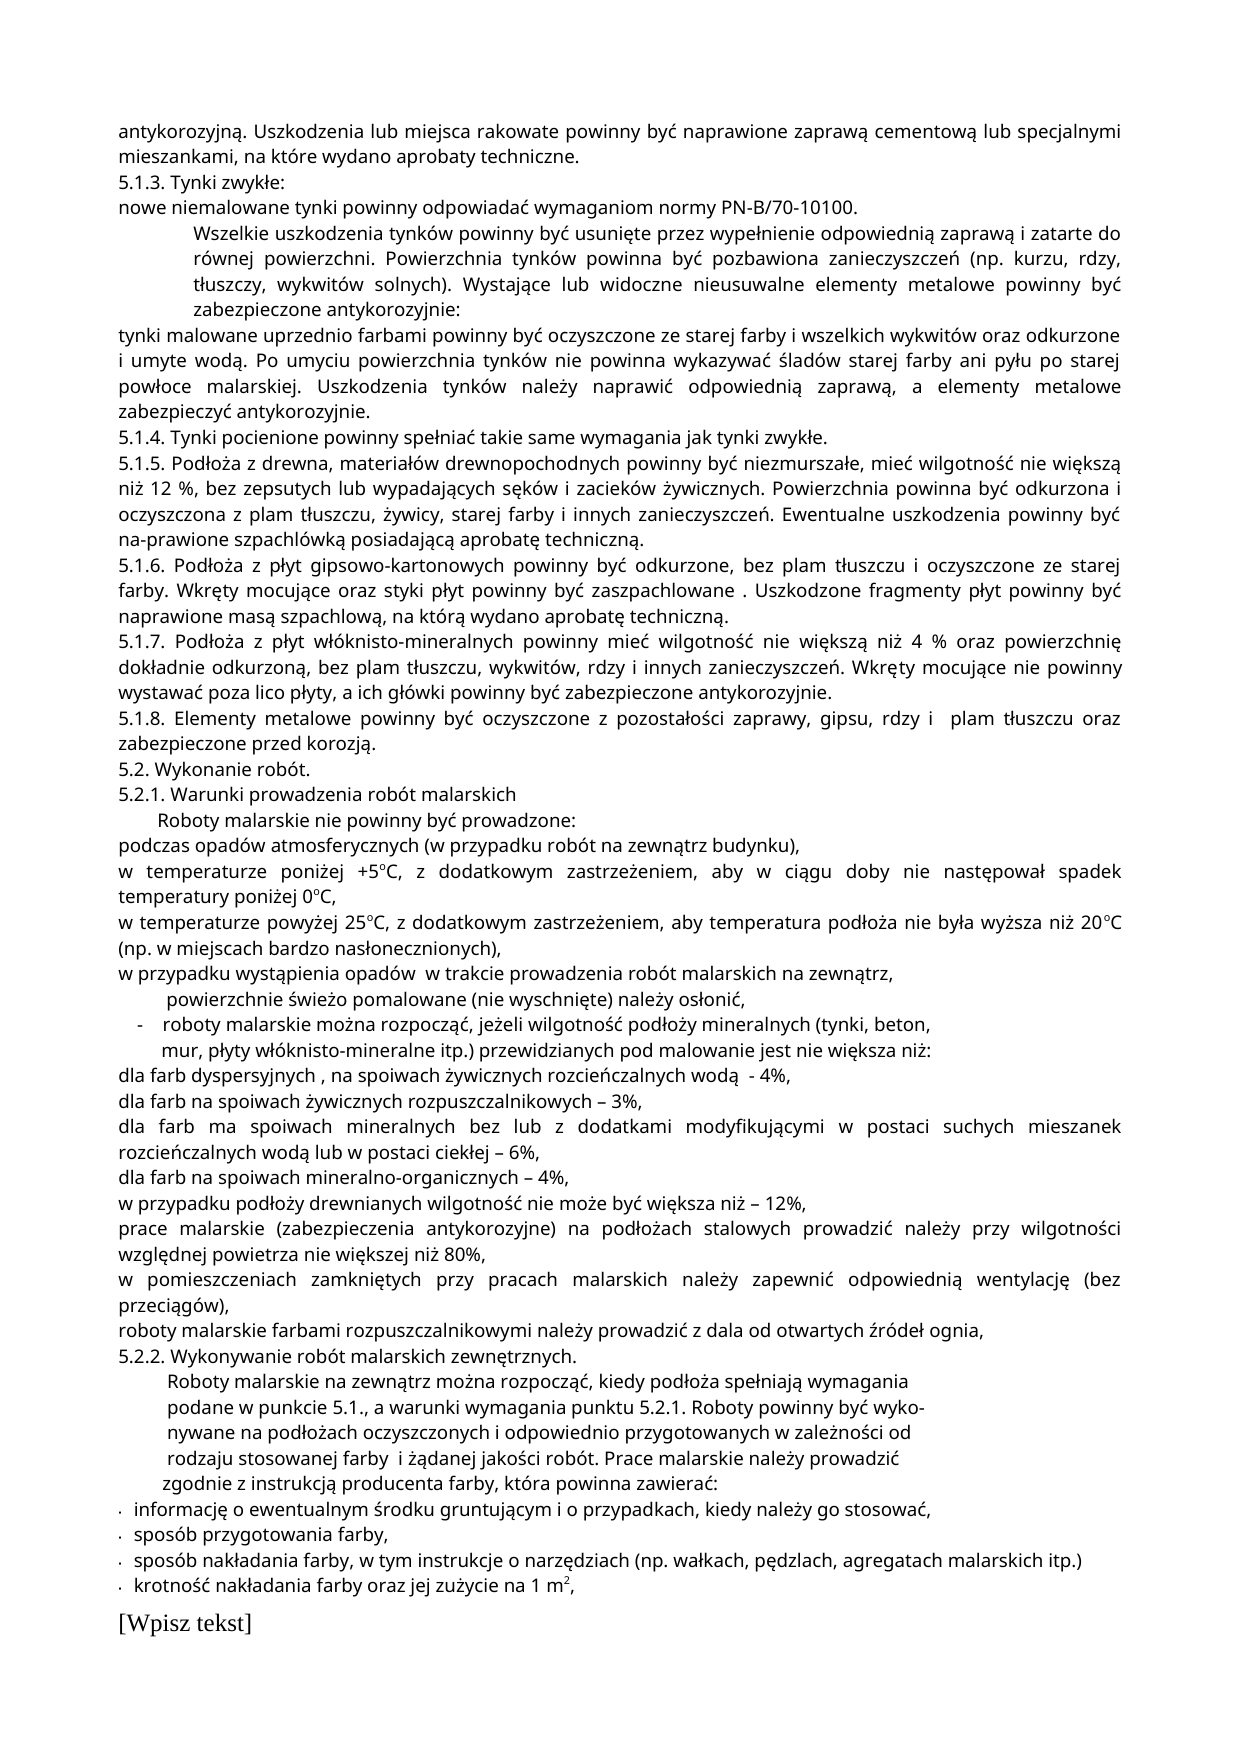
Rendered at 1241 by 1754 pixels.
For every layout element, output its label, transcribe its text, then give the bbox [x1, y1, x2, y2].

text podczas opadów atmosferycznych (w przypadku robót na zewnątrz budynku), [118, 833, 1122, 858]
text nowe niemalowane tynki powinny odpowiadać wymaganiom normy PN-B/70-10100. [118, 195, 1122, 220]
text 5.1.3. Tynki zwykłe: [118, 169, 1122, 195]
text 5.1.8. Elementy metalowe powinny być oczyszczone z pozostałości zaprawy, gipsu, rdzy i plam tłuszczu oraz zabezpieczone przed korozją. [118, 705, 1122, 756]
text dla farb dyspersyjnych , na spoiwach żywicznych rozcieńczalnych wodą - 4%, [118, 1062, 1122, 1088]
text 5.1.6. Podłoża z płyt gipsowo-kartonowych powinny być odkurzone, bez plam tłuszczu i oczyszczone ze starej farby. Wkręty mocujące oraz styki płyt powinny być zaszpachlowane . Uszkodzone fragmenty płyt powinny być naprawione masą szpachlową, na którą wydano aprobatę techniczną. [118, 552, 1122, 628]
text nywane na podłożach oczyszczonych i odpowiednio przygotowanych w zależności od [118, 1420, 1122, 1445]
list informację o ewentualnym środku gruntującym i o przypadkach, kiedy należy go stosować, [118, 1496, 1122, 1522]
text dla farb na spoiwach mineralno-organicznych – 4%, [118, 1164, 1122, 1190]
list sposób przygotowania farby, [118, 1522, 1122, 1547]
text mur, płyty włóknisto-mineralne itp.) przewidzianych pod malowanie jest nie większa niż: [137, 1037, 1122, 1062]
text Roboty malarskie na zewnątrz można rozpocząć, kiedy podłoża spełniają wymagania [118, 1369, 1122, 1394]
text - roboty malarskie można rozpocząć, jeżeli wilgotność podłoży mineralnych (tynki, beton, [137, 1011, 1122, 1037]
text w temperaturze powyżej 25oC, z dodatkowym zastrzeżeniem, aby temperatura podłoża nie była wyższa niż 20oC (np. w miejscach bardzo nasłonecznionych), [118, 909, 1122, 960]
text powierzchnie świeżo pomalowane (nie wyschnięte) należy osłonić, [137, 986, 1122, 1011]
text 5.2.1. Warunki prowadzenia robót malarskich [118, 782, 1122, 807]
text w przypadku wystąpienia opadów w trakcie prowadzenia robót malarskich na zewnątrz, [118, 960, 1122, 986]
text zgodnie z instrukcją producenta farby, która powinna zawierać: [118, 1471, 1122, 1496]
text Roboty malarskie nie powinny być prowadzone: [118, 807, 1122, 833]
text rodzaju stosowanej farby i żądanej jakości robót. Prace malarskie należy prowadzić [118, 1445, 1122, 1471]
text 5.1.4. Tynki pocienione powinny spełniać takie same wymagania jak tynki zwykłe. [118, 424, 1122, 450]
text podane w punkcie 5.1., a warunki wymagania punktu 5.2.1. Roboty powinny być wyko- [118, 1394, 1122, 1420]
text dla farb na spoiwach żywicznych rozpuszczalnikowych – 3%, [118, 1088, 1122, 1113]
list krotność nakładania farby oraz jej zużycie na 1 m2, [118, 1573, 1122, 1598]
text roboty malarskie farbami rozpuszczalnikowymi należy prowadzić z dala od otwartych źródeł ognia, [118, 1318, 1122, 1343]
text dla farb ma spoiwach mineralnych bez lub z dodatkami modyfikującymi w postaci suchych mieszanek rozcieńczalnych wodą lub w postaci ciekłej – 6%, [118, 1113, 1122, 1164]
text tynki malowane uprzednio farbami powinny być oczyszczone ze starej farby i wszelkich wykwitów oraz odkurzone i umyte wodą. Po umyciu powierzchnia tynków nie powinna wykazywać śladów starej farby ani pyłu po starej powłoce malarskiej. Uszkodzenia tynków należy naprawić odpowiednią zaprawą, a elementy metalowe zabezpieczyć antykorozyjnie. [118, 322, 1122, 424]
list sposób nakładania farby, w tym instrukcje o narzędziach (np. wałkach, pędzlach, agregatach malarskich itp.) [118, 1547, 1122, 1573]
text w temperaturze poniżej +5oC, z dodatkowym zastrzeżeniem, aby w ciągu doby nie następował spadek temperatury poniżej 0oC, [118, 858, 1122, 909]
text 5.2.2. Wykonywanie robót malarskich zewnętrznych. [118, 1343, 1122, 1369]
text w przypadku podłoży drewnianych wilgotność nie może być większa niż – 12%, [118, 1190, 1122, 1216]
text Wszelkie uszkodzenia tynków powinny być usunięte przez wypełnienie odpowiednią zaprawą i zatarte do równej powierzchni. Powierzchnia tynków powinna być pozbawiona zanieczyszczeń (np. kurzu, rdzy, tłuszczy, wykwitów solnych). Wystające lub widoczne nieusuwalne elementy metalowe powinny być zabezpieczone antykorozyjnie: [193, 220, 1122, 322]
text w pomieszczeniach zamkniętych przy pracach malarskich należy zapewnić odpowiednią wentylację (bez przeciągów), [118, 1267, 1122, 1318]
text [118, 118, 1122, 169]
text 5.1.5. Podłoża z drewna, materiałów drewnopochodnych powinny być niezmurszałe, mieć wilgotność nie większą niż 12 %, bez zepsutych lub wypadających sęków i zacieków żywicznych. Powierzchnia powinna być odkurzona i oczyszczona z plam tłuszczu, żywicy, starej farby i innych zanieczyszczeń. Ewentualne uszkodzenia powinny być na-prawione szpachlówką posiadającą aprobatę techniczną. [118, 450, 1122, 552]
text 5.2. Wykonanie robót. [118, 756, 1122, 782]
text prace malarskie (zabezpieczenia antykorozyjne) na podłożach stalowych prowadzić należy przy wilgotności względnej powietrza nie większej niż 80%, [118, 1216, 1122, 1267]
text 5.1.7. Podłoża z płyt włóknisto-mineralnych powinny mieć wilgotność nie większą niż 4 % oraz powierzchnię dokładnie odkurzoną, bez plam tłuszczu, wykwitów, rdzy i innych zanieczyszczeń. Wkręty mocujące nie powinny wystawać poza lico płyty, a ich główki powinny być zabezpieczone antykorozyjnie. [118, 628, 1122, 705]
